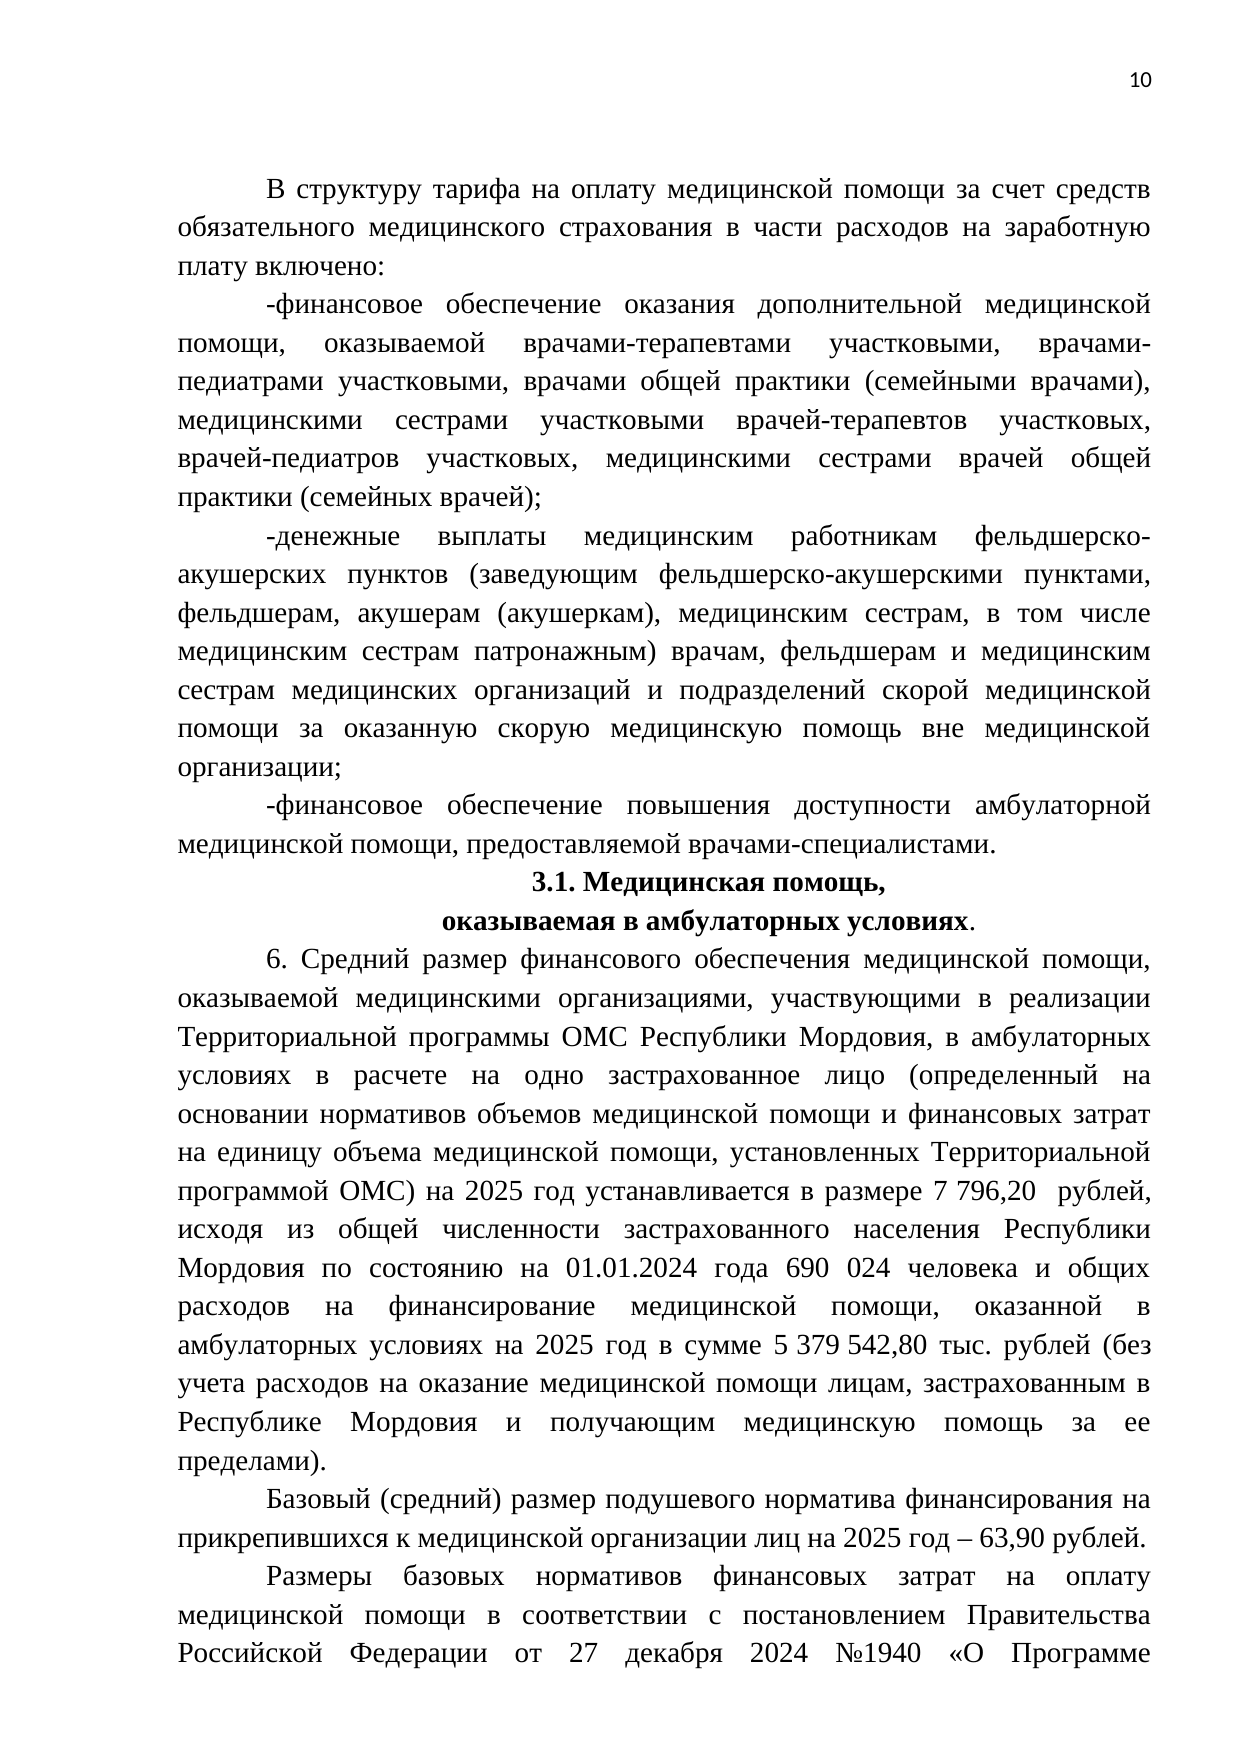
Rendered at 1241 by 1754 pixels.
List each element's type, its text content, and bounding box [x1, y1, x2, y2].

text -финансовое обеспечение повышения доступности амбулаторной медицинской помощи, предоставляемой врачами-специалистами. [177, 787, 1152, 859]
text Базовый (средний) размер подушевого норматива финансирования на прикрепившихся к медицинской организации лиц на 2025 год – 63,90 рублей. [177, 1481, 1152, 1553]
text В структуру тарифа на оплату медицинской помощи за счет средств обязательного медицинского страхования в части расходов на заработную плату включено: [177, 171, 1152, 281]
text 3.1. Медицинская помощь, [177, 864, 1152, 898]
text -денежные выплаты медицинским работникам фельдшерско-акушерских пунктов (заведующим фельдшерско-акушерскими пунктами, фельдшерам, акушерам (акушеркам), медицинским сестрам, в том числе медицинским сестрам патронажным) врачам, фельдшерам и медицинским сестрам медицинских организаций и подразделений скорой медицинской помощи за оказанную скорую медицинскую помощь вне медицинской организации; [177, 518, 1152, 782]
text оказываемая в амбулаторных условиях. [177, 903, 1152, 937]
text 6. Средний размер финансового обеспечения медицинской помощи, оказываемой медицинскими организациями, участвующими в реализации Территориальной программы ОМС Республики Мордовия, в амбулаторных условиях в расчете на одно застрахованное лицо (определенный на основании нормативов объемов медицинской помощи и финансовых затрат на единицу объема медицинской помощи, установленных Территориальной программой ОМС) на 2025 год устанавливается в размере 7 796,20 рублей, исходя из общей численности застрахованного населения Республики Мордовия по состоянию на 01.01.2024 года 690 024 человека и общих расходов на финансирование медицинской помощи, оказанной в амбулаторных условиях на 2025 год в сумме 5 379 542,80 тыс. рублей (без учета расходов на оказание медицинской помощи лицам, застрахованным в Республике Мордовия и получающим медицинскую помощь за ее пределами). [177, 942, 1152, 1476]
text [177, 1558, 1152, 1669]
text -финансовое обеспечение оказания дополнительной медицинской помощи, оказываемой врачами-терапевтами участковыми, врачами-педиатрами участковыми, врачами общей практики (семейными врачами), медицинскими сестрами участковыми врачей-терапевтов участковых, врачей-педиатров участковых, медицинскими сестрами врачей общей практики (семейных врачей); [177, 286, 1152, 513]
